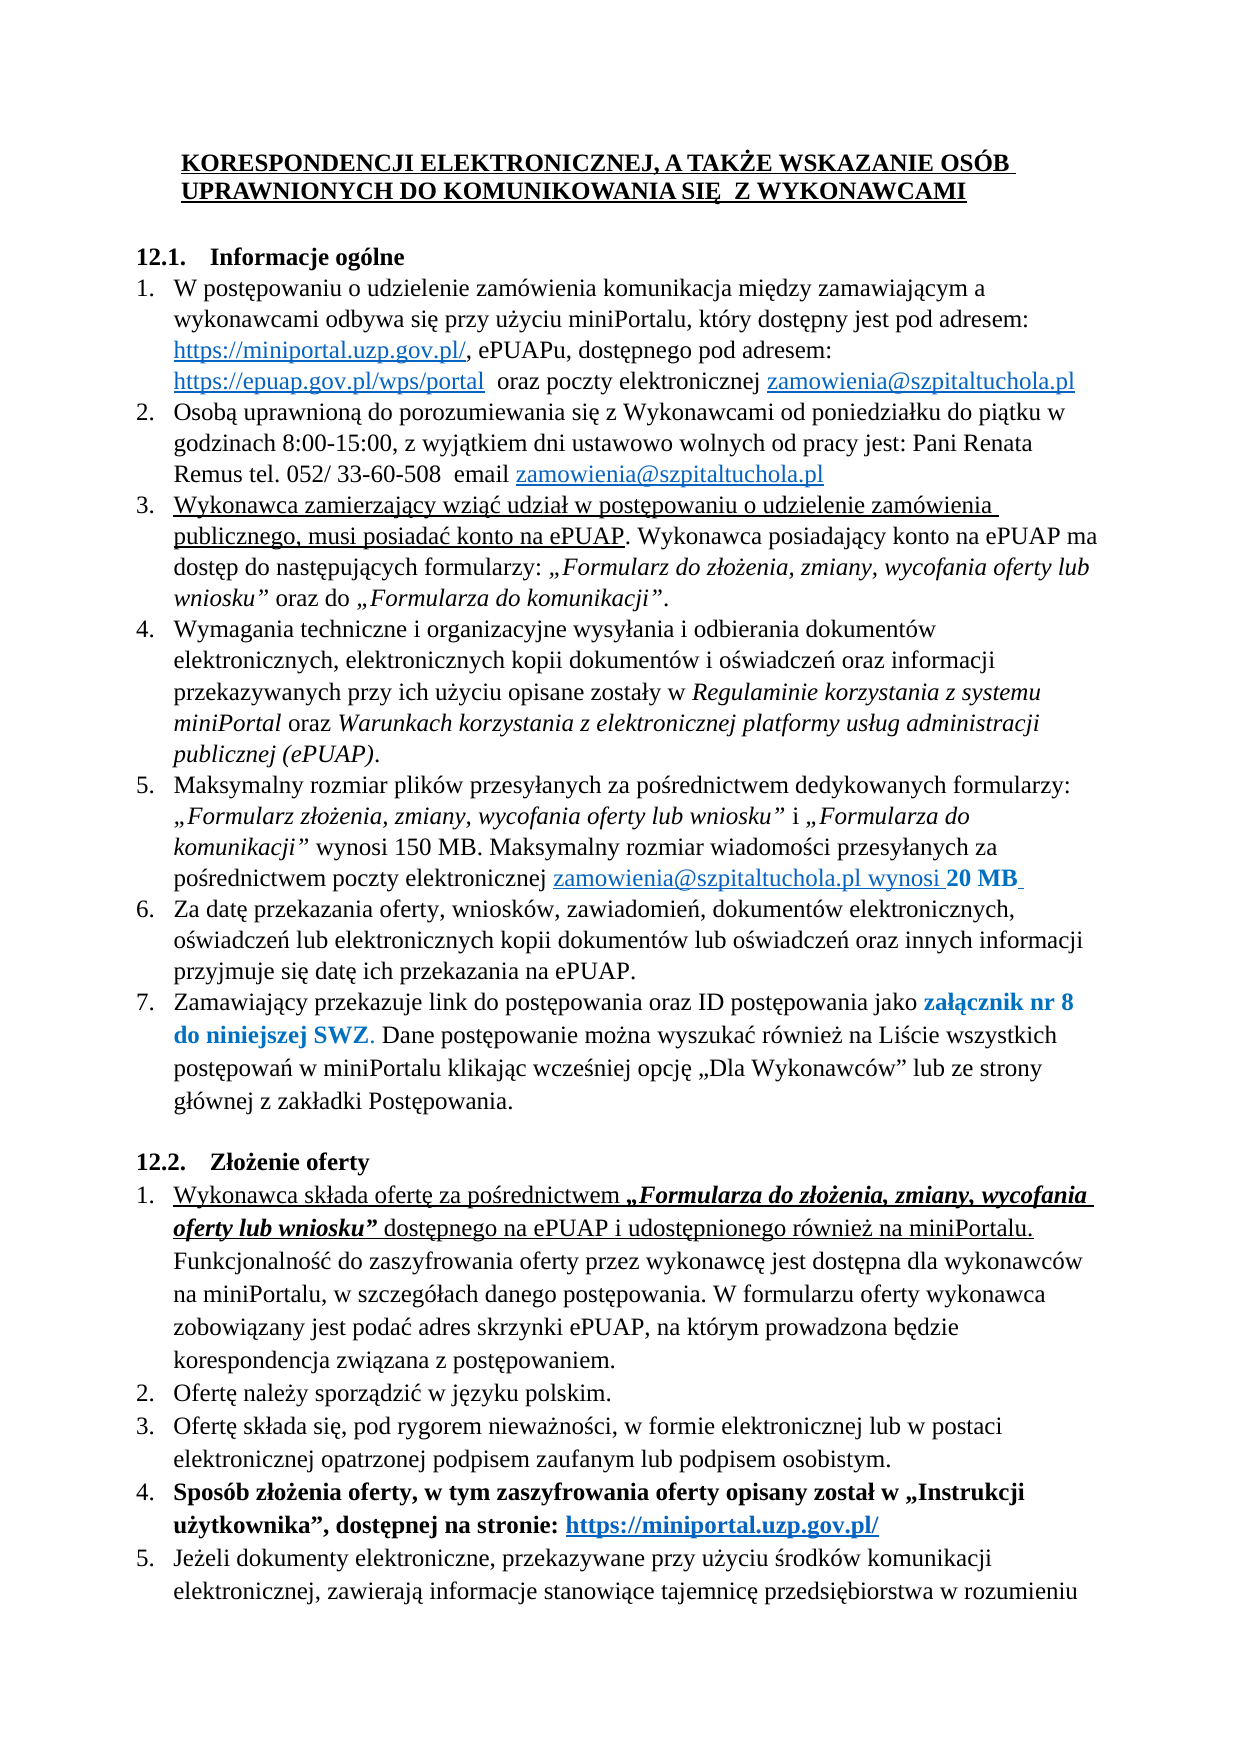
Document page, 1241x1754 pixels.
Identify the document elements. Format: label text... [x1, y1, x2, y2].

list Za datę przekazania oferty, wniosków, zawiadomień, dokumentów elektronicznych, oświadczeń lub elektronicznych kopii dokumentów lub oświadczeń oraz innych informacji przyjmuje się datę ich przekazania na ePUAP. [136, 894, 1104, 985]
list Wykonawca składa ofertę za pośrednictwem „Formularza do złożenia, zmiany, wycofania oferty lub wniosku” dostępnego na ePUAP i udostępnionego również na miniPortalu. Funkcjonalność do zaszyfrowania oferty przez wykonawcę jest dostępna dla wykonawców na miniPortalu, w szczegółach danego postępowania. W formularzu oferty wykonawca zobowiązany jest podać adres skrzynki ePUAP, na którym prowadzona będzie korespondencja związana z postępowaniem. [136, 1180, 1104, 1374]
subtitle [136, 148, 1104, 205]
list Osobą uprawnioną do porozumiewania się z Wykonawcami od poniedziałku do piątku w godzinach 8:00-15:00, z wyjątkiem dni ustawowo wolnych od pracy jest: Pani Renata Remus tel. 052/ 33-60-508 email zamowienia@szpitaltuchola.pl [136, 397, 1104, 488]
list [136, 1543, 1104, 1605]
list Ofertę składa się, pod rygorem nieważności, w formie elektronicznej lub w postaci elektronicznej opatrzonej podpisem zaufanym lub podpisem osobistym. [136, 1411, 1104, 1473]
list Złożenie oferty [136, 1147, 1104, 1176]
list Wykonawca zamierzający wziąć udział w postępowaniu o udzielenie zamówienia publicznego, musi posiadać konto na ePUAP. Wykonawca posiadający konto na ePUAP ma dostęp do następujących formularzy: „Formularz do złożenia, zmiany, wycofania oferty lub wniosku” oraz do „Formularza do komunikacji”. [136, 490, 1104, 612]
list Zamawiający przekazuje link do postępowania oraz ID postępowania jako załącznik nr 8 do niniejszej SWZ. Dane postępowanie można wyszukać również na Liście wszystkich postępowań w miniPortalu klikając wcześniej opcję „Dla Wykonawców” lub ze strony głównej z zakładki Postępowania. [136, 987, 1104, 1115]
list Informacje ogólne [136, 242, 1104, 271]
list Wymagania techniczne i organizacyjne wysyłania i odbierania dokumentów elektronicznych, elektronicznych kopii dokumentów i oświadczeń oraz informacji przekazywanych przy ich użyciu opisane zostały w Regulaminie korzystania z systemu miniPortal oraz Warunkach korzystania z elektronicznej platformy usług administracji publicznej (ePUAP). [136, 614, 1104, 767]
list Ofertę należy sporządzić w języku polskim. [136, 1378, 1104, 1407]
list Maksymalny rozmiar plików przesyłanych za pośrednictwem dedykowanych formularzy: „Formularz złożenia, zmiany, wycofania oferty lub wniosku” i „Formularza do komunikacji” wynosi 150 MB. Maksymalny rozmiar wiadomości przesyłanych za pośrednictwem poczty elektronicznej zamowienia@szpitaltuchola.pl wynosi 20 MB [136, 770, 1104, 892]
list W postępowaniu o udzielenie zamówienia komunikacja między zamawiającym a wykonawcami odbywa się przy użyciu miniPortalu, który dostępny jest pod adresem: https://miniportal.uzp.gov.pl/, ePUAPu, dostępnego pod adresem: https://epuap.gov.pl/wps/portal oraz poczty elektronicznej zamowienia@szpitaltuchola.pl [136, 273, 1104, 395]
list Sposób złożenia oferty, w tym zaszyfrowania oferty opisany został w „Instrukcji użytkownika”, dostępnej na stronie: https://miniportal.uzp.gov.pl/ [136, 1477, 1104, 1539]
